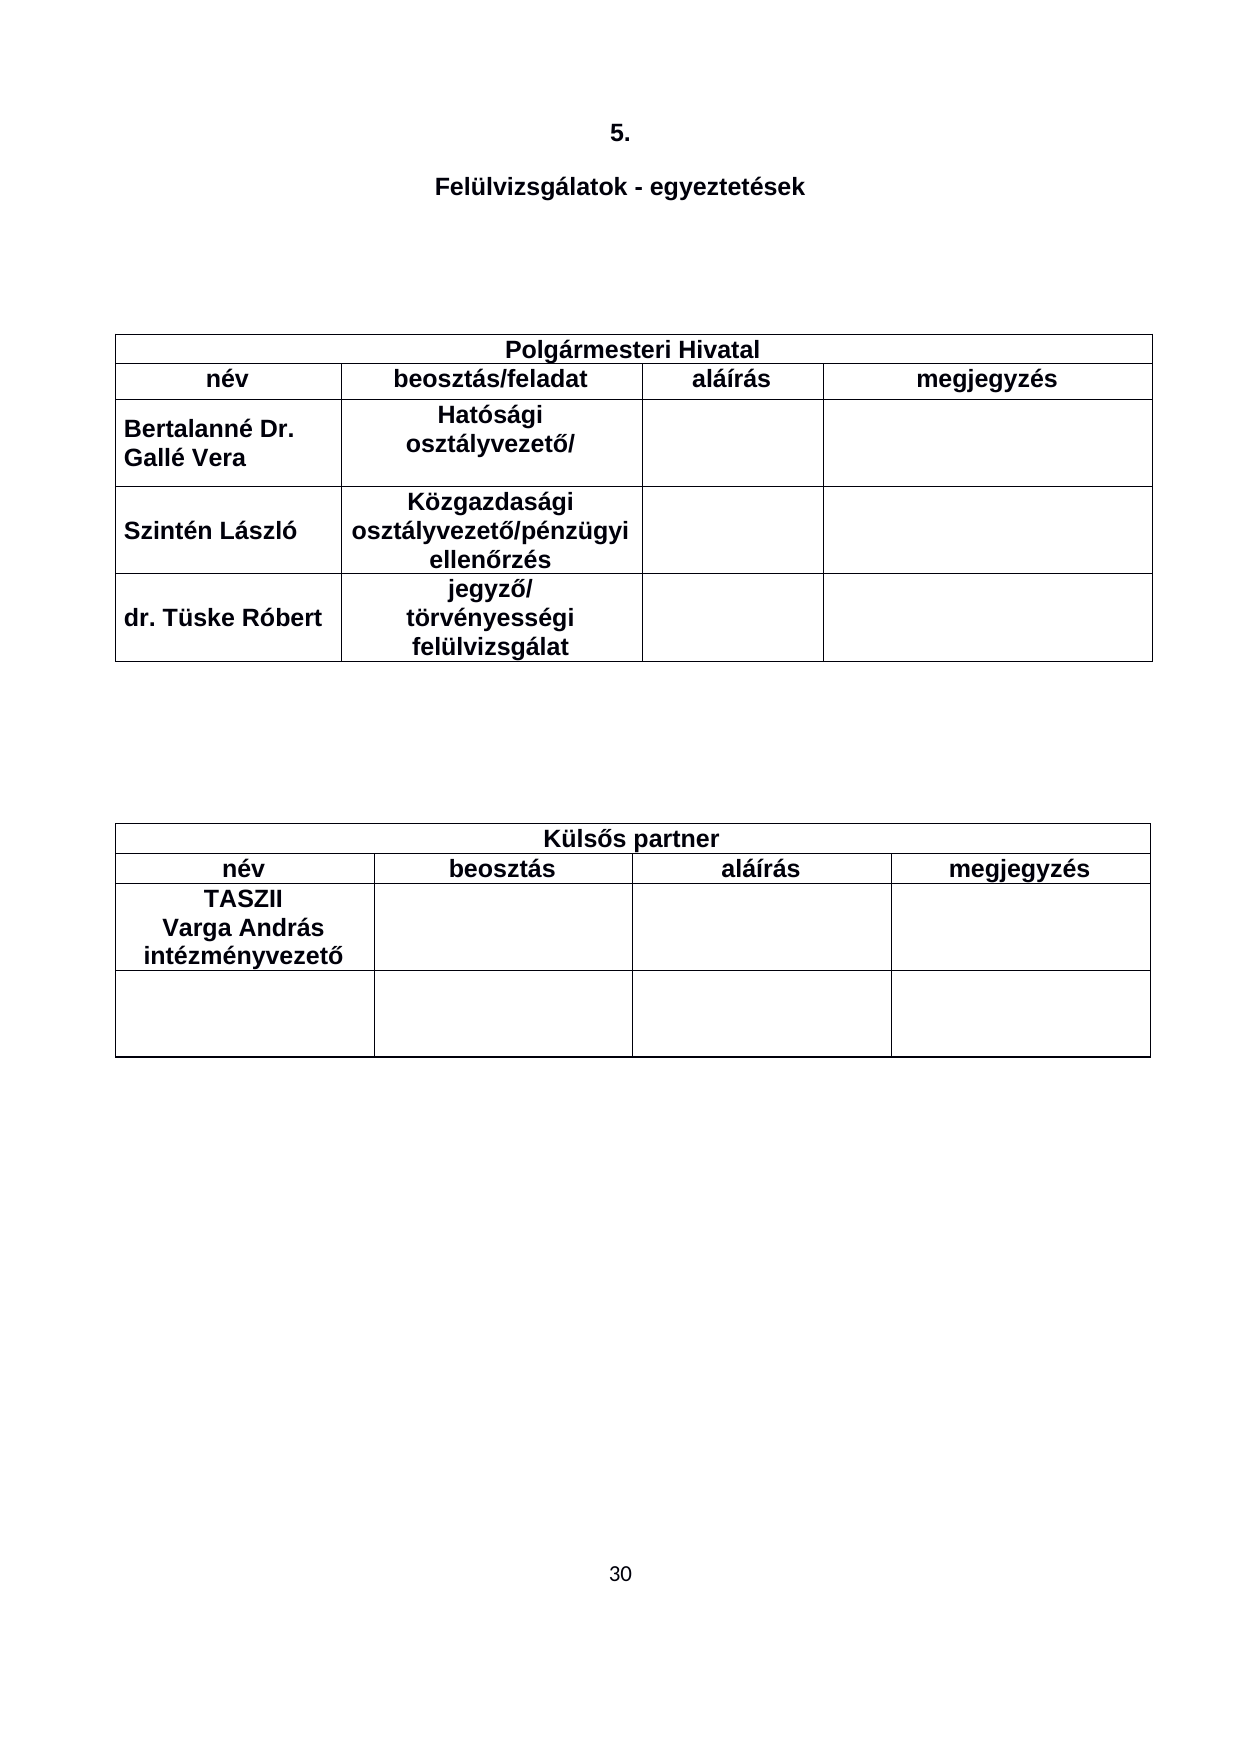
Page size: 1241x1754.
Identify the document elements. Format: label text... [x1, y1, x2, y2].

table_cell Bertalanné Dr. Gallé Vera [116, 400, 341, 486]
table_cell megjegyzés [892, 854, 1150, 883]
table_cell [116, 971, 374, 1056]
text 5. [118, 118, 1122, 147]
table_cell beosztás [375, 854, 632, 883]
table_cell megjegyzés [824, 364, 1152, 399]
table_cell Szintén László [116, 487, 341, 573]
table_cell Hatósági osztályvezető/ [342, 400, 642, 486]
table_cell [643, 400, 823, 486]
table_header Polgármesteri Hivatal [116, 335, 1152, 363]
table_cell aláírás [643, 364, 823, 399]
table_cell [892, 971, 1150, 1056]
table_cell [375, 971, 632, 1056]
table_cell beosztás/feladat [342, 364, 642, 399]
table_cell [892, 884, 1150, 970]
table_cell [824, 574, 1152, 661]
table_cell [824, 400, 1152, 486]
table_cell [824, 487, 1152, 573]
table_cell aláírás [633, 854, 891, 883]
table_cell [633, 971, 891, 1056]
table_cell név [116, 364, 341, 399]
table_cell dr. Tüske Róbert [116, 574, 341, 661]
table_cell név [116, 854, 374, 883]
table_cell [633, 884, 891, 970]
table_header Külsős partner [116, 824, 1150, 853]
table_cell [643, 574, 823, 661]
table_cell jegyző/ törvényességi felülvizsgálat [342, 574, 642, 661]
table_cell TASZII Varga András intézményvezető [116, 884, 374, 970]
table_cell [643, 487, 823, 573]
text Felülvizsgálatok - egyeztetések [118, 172, 1122, 201]
table_cell [375, 884, 632, 970]
table_cell Közgazdasági osztályvezető/pénzügyi ellenőrzés [342, 487, 642, 573]
